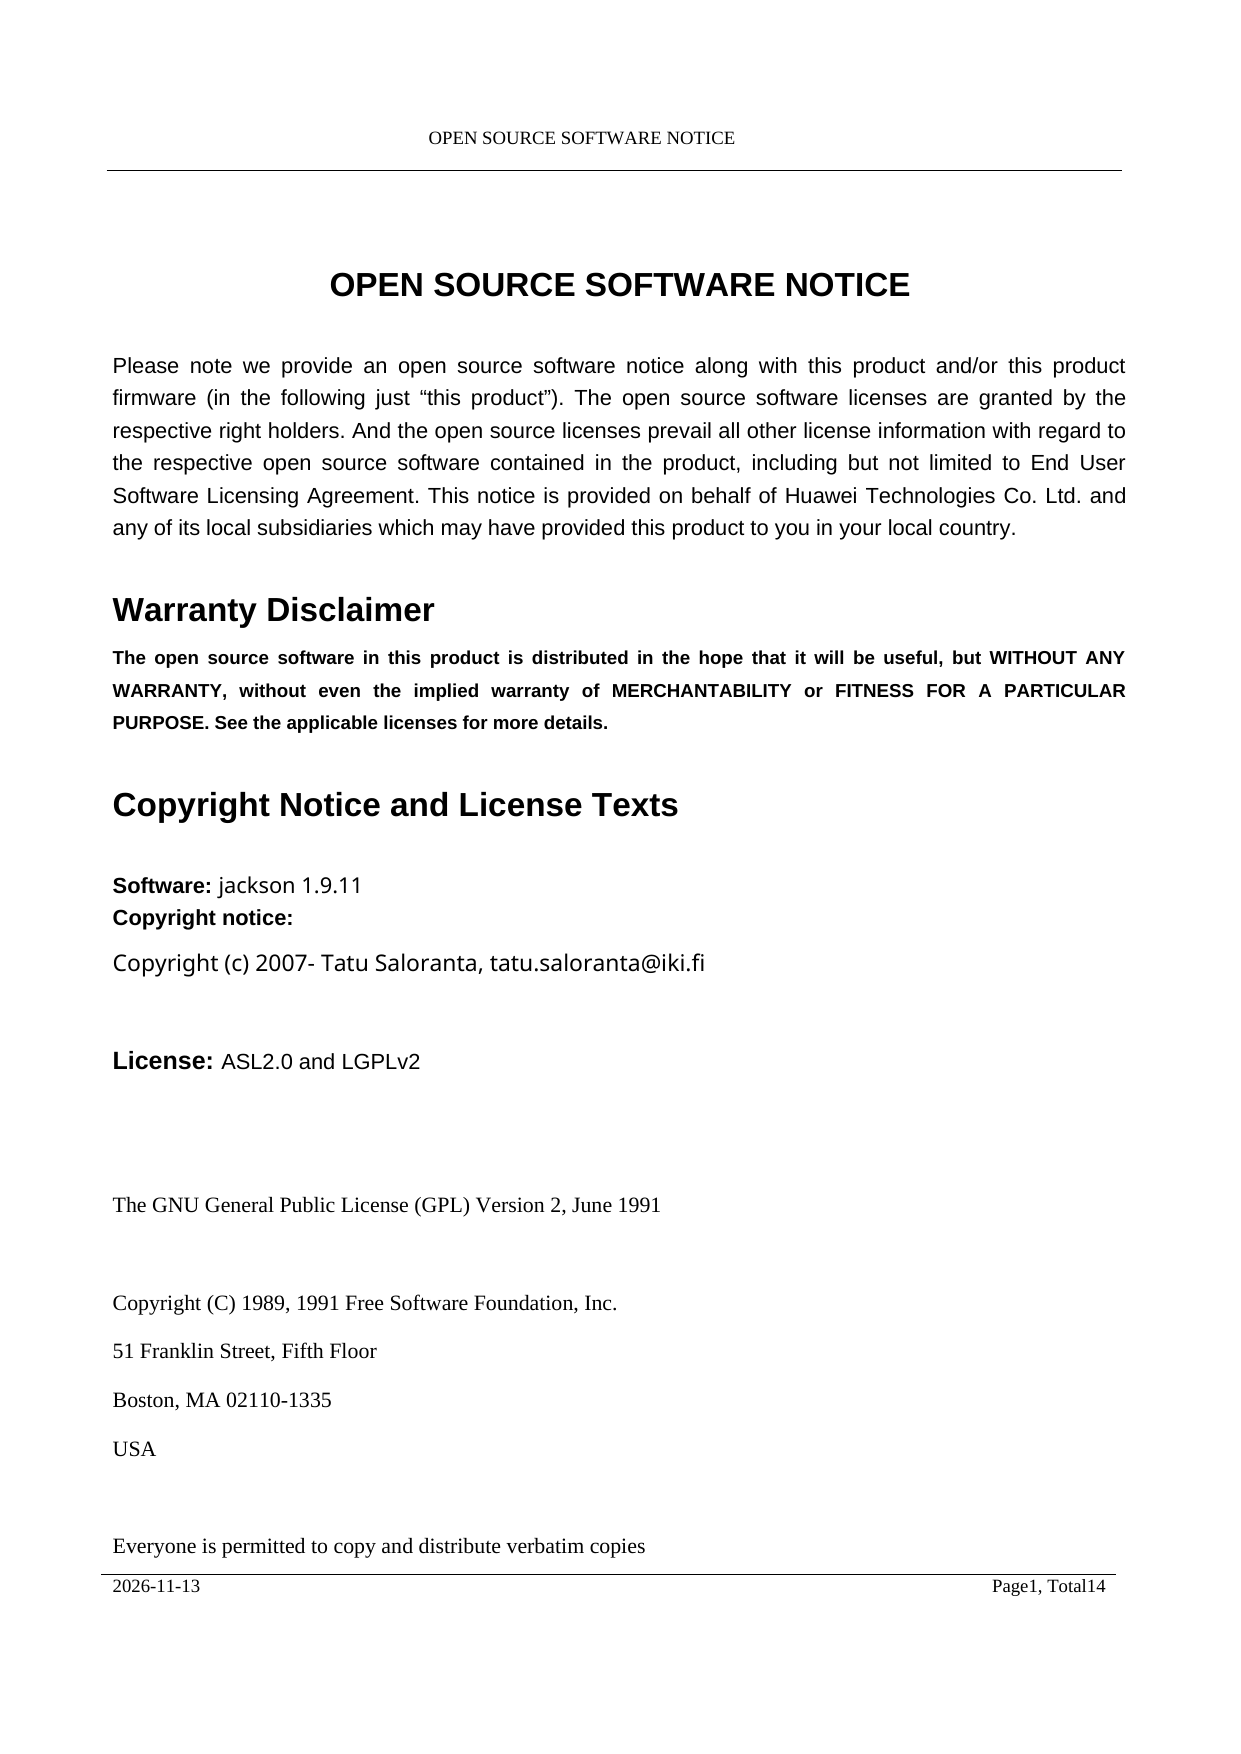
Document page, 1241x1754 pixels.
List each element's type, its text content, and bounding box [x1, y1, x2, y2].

text Warranty Disclaimer [112, 576, 1128, 641]
text License: ASL2.0 and LGPLv2 [112, 1044, 1128, 1077]
text Copyright Notice and License Texts [112, 771, 1128, 836]
text Software: jackson 1.9.11 [112, 869, 1128, 901]
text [112, 1091, 1128, 1562]
text The open source software in this product is distributed in the hope that it will be useful, but WITHOUT ANY WARRANTY, without even the implied warranty of MERCHANTABILITY or FITNESS FOR A PARTICULAR PURPOSE. See the applicable licenses for more details. [112, 641, 1128, 739]
text Please note we provide an open source software notice along with this product and/or this product firmware (in the following just “this product”). The open source software licenses are granted by the respective right holders. And the open source licenses prevail all other license information with regard to the respective open source software contained in the product, including but not limited to End User Software Licensing Agreement. This notice is provided on behalf of Huawei Technologies Co. Ltd. and any of its local subsidiaries which may have provided this product to you in your local country. [112, 349, 1128, 544]
text OPEN SOURCE SOFTWARE NOTICE [112, 251, 1128, 316]
text Copyright (c) 2007- Tatu Saloranta, tatu.saloranta@iki.fi [112, 947, 1128, 1028]
text Copyright notice: [112, 901, 1128, 934]
